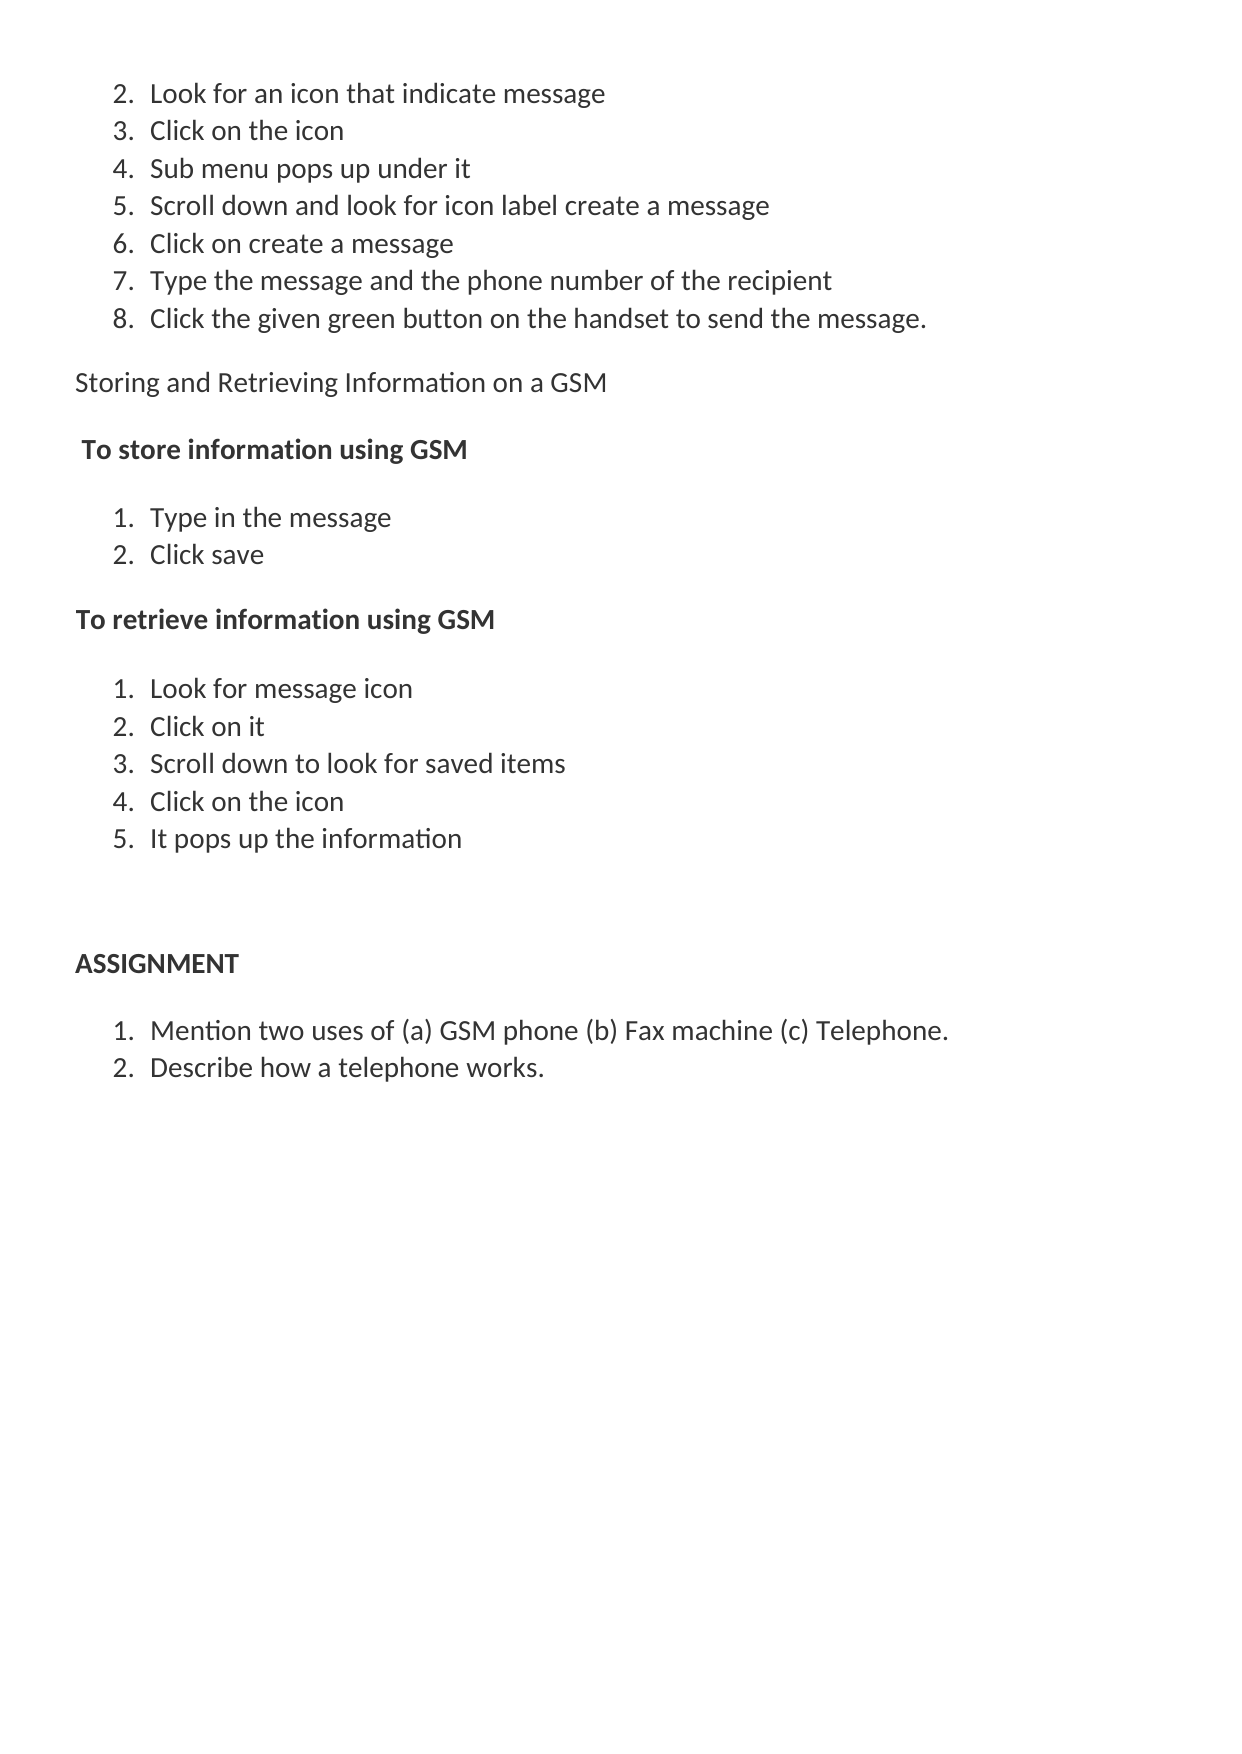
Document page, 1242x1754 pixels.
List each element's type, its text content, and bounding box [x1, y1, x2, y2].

text 4. Sub menu pops up under it [112, 150, 1067, 186]
text 2. Look for an icon that indicate message [112, 75, 1067, 111]
text To retrieve information using GSM [71, 601, 500, 637]
text 8. Click the given green button on the handset to send the message. Storing and Retrieving Information on a GSM [75, 300, 933, 400]
text 1. Mention two uses of (a) GSM phone (b) Fax machine (c) Telephone. [112, 1012, 1067, 1048]
text 2. Click on it [112, 708, 1067, 743]
text 5. It pops up the information [112, 820, 1067, 856]
text 1. Type in the message [112, 499, 1067, 534]
text To store information using GSM [81, 431, 1067, 467]
text 2. Click save [112, 536, 1067, 572]
text ASSIGNMENT [75, 945, 1067, 981]
text 5. Scroll down and look for icon label create a message [112, 187, 1067, 223]
text 2. Describe how a telephone works. [112, 1049, 1067, 1085]
text 7. Type the message and the phone number of the recipient [112, 262, 1067, 298]
text 3. Scroll down to look for saved items [112, 745, 1067, 781]
text 3. Click on the icon [112, 112, 1067, 148]
text 6. Click on create a message [112, 225, 1067, 261]
text 1. Look for message icon [112, 670, 1067, 706]
text 4. Click on the icon [112, 783, 1067, 818]
